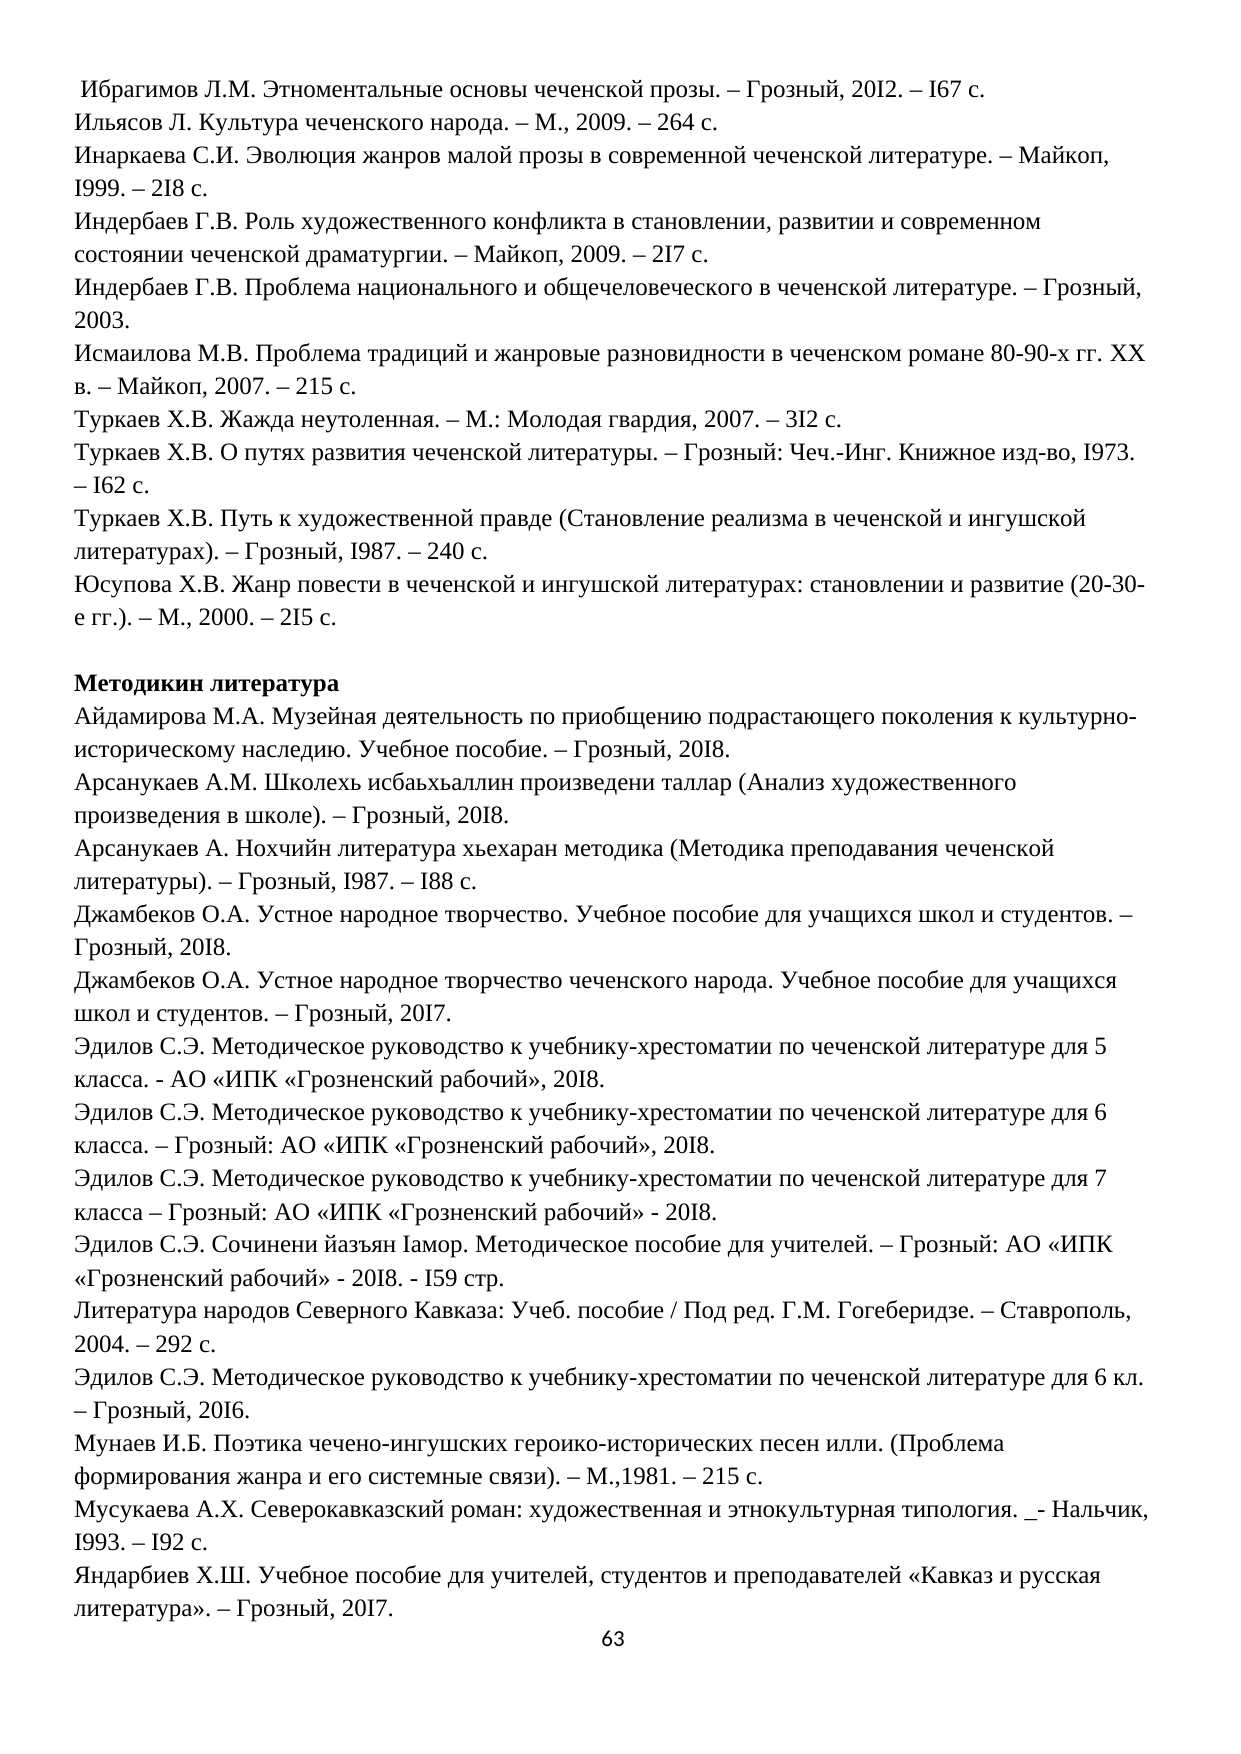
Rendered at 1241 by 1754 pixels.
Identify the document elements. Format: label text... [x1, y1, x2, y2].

text Индербаев Г.В. Проблема национального и общечеловеческого в чеченской литературе. – Грозный, 2003. [74, 272, 1152, 334]
text Туркаев Х.В. Жажда неутоленная. – М.: Молодая гвардия, 2007. – 3I2 с. [74, 404, 1152, 433]
text Ильясов Л. Культура чеченского народа. – М., 2009. – 264 с. [74, 107, 1152, 136]
text Джамбеков О.А. Устное народное творчество. Учебное пособие для учащихся школ и студентов. – Грозный, 20I8. [74, 899, 1152, 961]
text Индербаев Г.В. Роль художественного конфликта в становлении, развитии и современном состоянии чеченской драматургии. – Майкоп, 2009. – 2I7 с. [74, 206, 1152, 268]
text Эдилов С.Э. Методическое руководство к учебнику-хрестоматии по чеченской литературе для 5 класса. - АО «ИПК «Грозненский рабочий», 20I8. [74, 1031, 1152, 1093]
text Туркаев Х.В. Путь к художественной правде (Становление реализма в чеченской и ингушской литературах). – Грозный, I987. – 240 с. [74, 503, 1152, 565]
text Юсупова Х.В. Жанр повести в чеченской и ингушской литературах: становлении и развитие (20-30-е гг.). – М., 2000. – 2I5 с. [74, 569, 1152, 631]
text Эдилов С.Э. Сочинени йазъян Iамор. Методическое пособие для учителей. – Грозный: АО «ИПК «Грозненский рабочий» - 20I8. - I59 стр. [74, 1229, 1152, 1291]
text Джамбеков О.А. Устное народное творчество чеченского народа. Учебное пособие для учащихся школ и студентов. – Грозный, 20I7. [74, 965, 1152, 1027]
text Эдилов С.Э. Методическое руководство к учебнику-хрестоматии по чеченской литературе для 6 кл. – Грозный, 20I6. [74, 1362, 1152, 1423]
text Эдилов С.Э. Методическое руководство к учебнику-хрестоматии по чеченской литературе для 6 класса. – Грозный: АО «ИПК «Грозненский рабочий», 20I8. [74, 1097, 1152, 1159]
text Методикин литература [74, 668, 1152, 697]
text Мусукаева А.Х. Северокавказский роман: художественная и этнокультурная типология. _- Нальчик, I993. – I92 с. [74, 1494, 1152, 1556]
text Исмаилова М.В. Проблема традиций и жанровые разновидности в чеченском романе 80-90-х гг. XX в. – Майкоп, 2007. – 215 с. [74, 338, 1152, 400]
text Арсанукаев А. Нохчийн литература хьехаран методика (Методика преподавания чеченской литературы). – Грозный, I987. – I88 с. [74, 833, 1152, 895]
text Мунаев И.Б. Поэтика чечено-ингушских героико-исторических песен илли. (Проблема формирования жанра и его системные связи). – М.,1981. – 215 с. [74, 1428, 1152, 1489]
text Туркаев Х.В. О путях развития чеченской литературы. – Грозный: Чеч.-Инг. Книжное изд-во, I973. – I62 с. [74, 437, 1152, 499]
text Литература народов Северного Кавказа: Учеб. пособие / Под ред. Г.М. Гогеберидзе. – Ставрополь, 2004. – 292 с. [74, 1296, 1152, 1357]
text Эдилов С.Э. Методическое руководство к учебнику-хрестоматии по чеченской литературе для 7 класса – Грозный: АО «ИПК «Грозненский рабочий» - 20I8. [74, 1163, 1152, 1225]
text Ибрагимов Л.М. Этноментальные основы чеченской прозы. – Грозный, 20I2. – I67 с. [74, 74, 1152, 103]
text Инаркаева С.И. Эволюция жанров малой прозы в современной чеченской литературе. – Майкоп, I999. – 2I8 с. [74, 140, 1152, 202]
text Айдамирова М.А. Музейная деятельность по приобщению подрастающего поколения к культурно-историческому наследию. Учебное пособие. – Грозный, 20I8. [74, 701, 1152, 763]
text Яндарбиев Х.Ш. Учебное пособие для учителей, студентов и преподавателей «Кавказ и русская литература». – Грозный, 20I7. [74, 1560, 1152, 1622]
text Арсанукаев А.М. Школехь исбаьхьаллин произведени таллар (Анализ художественного произведения в школе). – Грозный, 20I8. [74, 767, 1152, 829]
